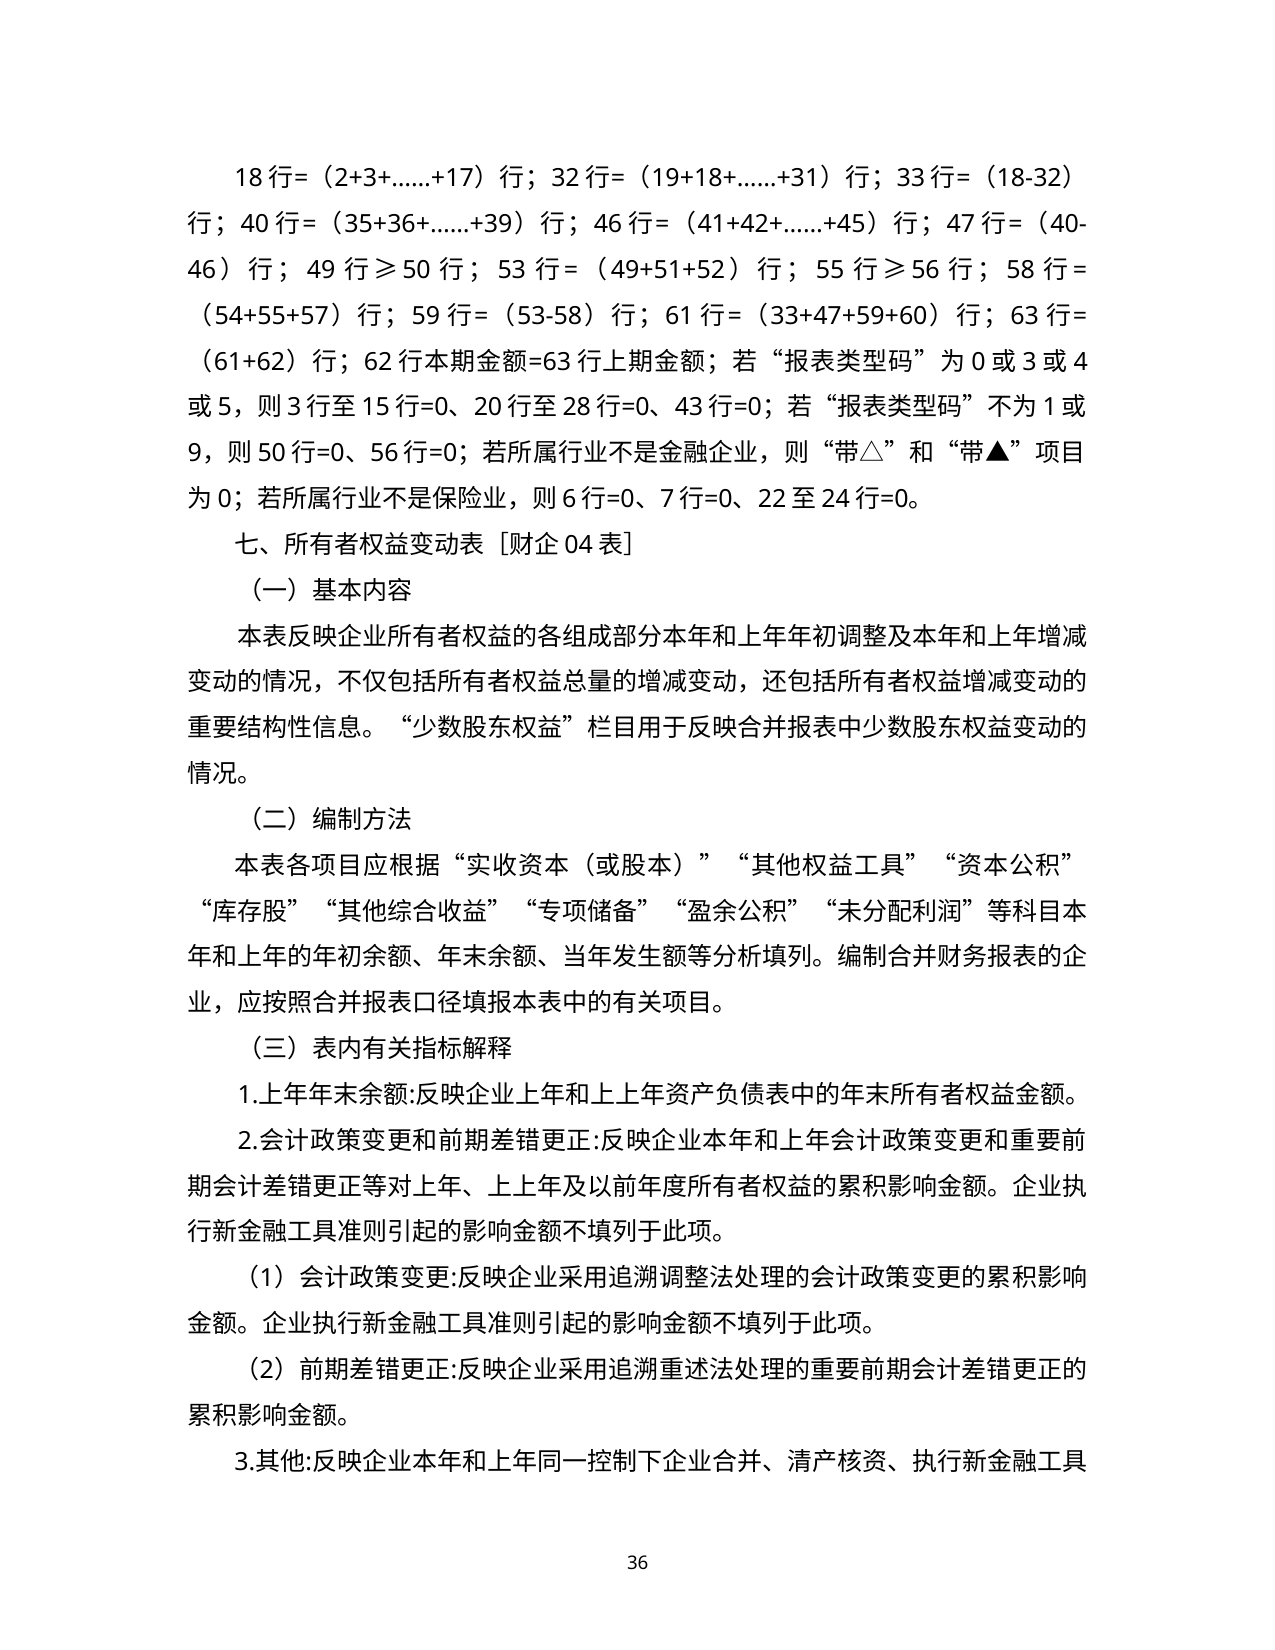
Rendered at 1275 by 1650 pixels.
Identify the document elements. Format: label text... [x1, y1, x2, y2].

text （1）会计政策变更:反映企业采用追溯调整法处理的会计政策变更的累积影响金额。企业执行新金融工具准则引起的影响金额不填列于此项。 [187, 1250, 1087, 1342]
text 本表反映企业所有者权益的各组成部分本年和上年年初调整及本年和上年增减变动的情况，不仅包括所有者权益总量的增减变动，还包括所有者权益增减变动的重要结构性信息。“少数股东权益”栏目用于反映合并报表中少数股东权益变动的情况。 [187, 608, 1087, 792]
text （一）基本内容 [187, 562, 1087, 608]
text （二）编制方法 [187, 792, 1087, 837]
text 本表各项目应根据“实收资本（或股本）”“其他权益工具”“资本公积”“库存股”“其他综合收益”“专项储备”“盈余公积”“未分配利润”等科目本年和上年的年初余额、年末余额、当年发生额等分析填列。编制合并财务报表的企业，应按照合并报表口径填报本表中的有关项目。 [187, 837, 1087, 1021]
text 七、所有者权益变动表［财企04表］ [187, 517, 1087, 562]
text 1.上年年末余额:反映企业上年和上上年资产负债表中的年末所有者权益金额。 [187, 1067, 1087, 1112]
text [187, 1433, 1087, 1479]
text （三）表内有关指标解释 [187, 1021, 1087, 1067]
text 2.会计政策变更和前期差错更正:反映企业本年和上年会计政策变更和重要前期会计差错更正等对上年、上上年及以前年度所有者权益的累积影响金额。企业执行新金融工具准则引起的影响金额不填列于此项。 [187, 1112, 1087, 1250]
text （2）前期差错更正:反映企业采用追溯重述法处理的重要前期会计差错更正的累积影响金额。 [187, 1342, 1087, 1433]
text 18行=（2+3+……+17）行；32行=（19+18+……+31）行；33行=（18-32）行；40行=（35+36+……+39）行；46行=（41+42+……+45）行；47行=（40-46）行；49行≥50行；53行=（49+51+52）行；55行≥56行；58行=（54+55+57）行；59行=（53-58）行；61行=（33+47+59+60）行；63行=（61+62）行；62行本期金额=63行上期金额；若“报表类型码”为0或3或4或5，则3行至15行=0、20行至28行=0、43行=0；若“报表类型码”不为1或9，则50行=0、56行=0；若所属行业不是金融企业，则“带△”和“带▲”项目为0；若所属行业不是保险业，则6行=0、7行=0、22至24行=0。 [187, 150, 1087, 517]
